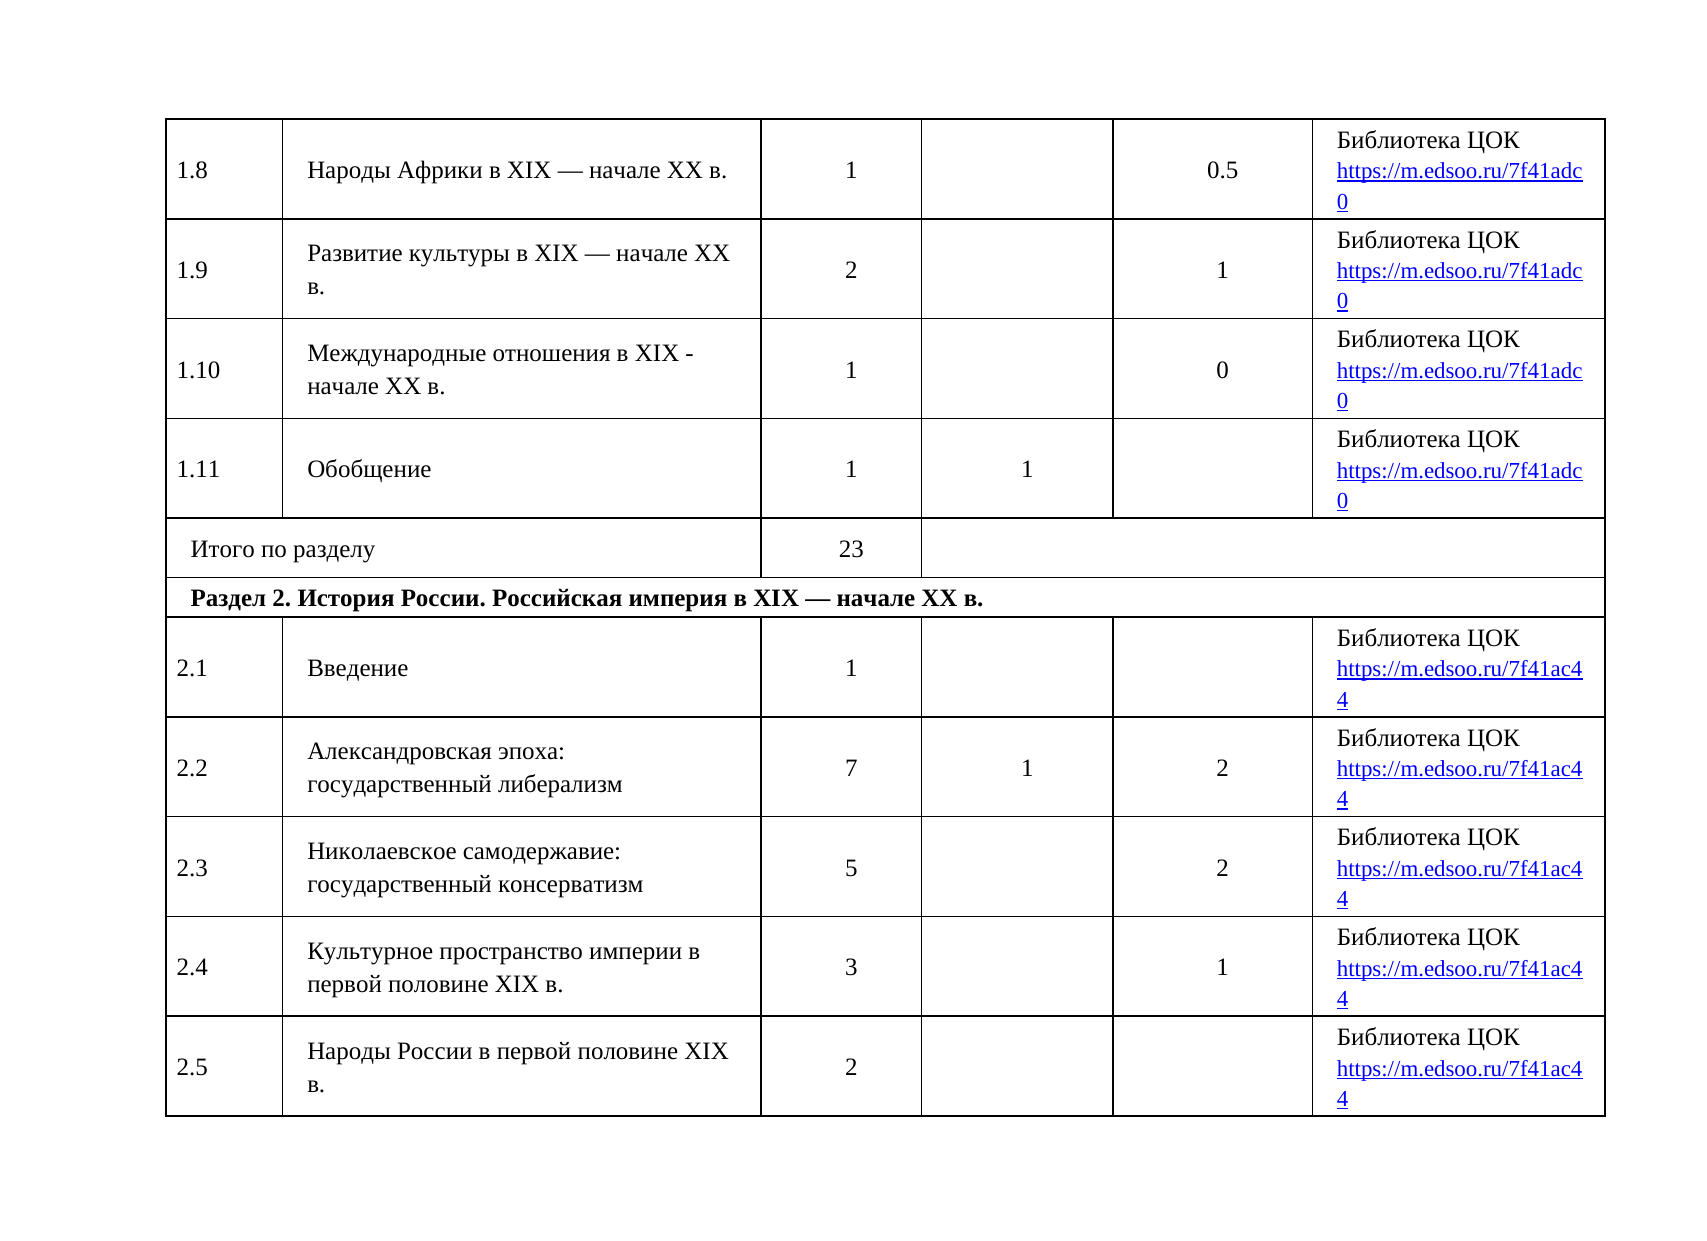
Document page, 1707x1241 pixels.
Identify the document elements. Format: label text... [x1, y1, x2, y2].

table_cell 1.11 [167, 419, 282, 517]
table_cell 2.5 [167, 1017, 282, 1115]
table_cell 2.4 [167, 917, 282, 1015]
table_cell 2.1 [167, 618, 282, 716]
table_cell 1 [762, 419, 921, 517]
table_cell Николаевское самодержавие: государственный консерватизм [283, 817, 760, 916]
table_cell 2 [1114, 817, 1312, 916]
table_cell 2 [762, 1017, 921, 1115]
table_cell [922, 817, 1112, 916]
table_cell 0.5 [1114, 120, 1312, 218]
table_cell 1 [922, 718, 1112, 816]
table_cell [922, 1017, 1112, 1115]
table_cell Обобщение [283, 419, 760, 517]
table_cell Библиотека ЦОК https://m.edsoo.ru/7f41adc0 [1313, 419, 1604, 517]
table_cell Библиотека ЦОК https://m.edsoo.ru/7f41adc0 [1313, 319, 1604, 417]
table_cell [1313, 1017, 1604, 1115]
table_cell 1 [762, 618, 921, 716]
table_cell 1 [1114, 917, 1312, 1015]
table_cell Библиотека ЦОК https://m.edsoo.ru/7f41ac44 [1313, 817, 1604, 916]
table_cell [1114, 1017, 1312, 1115]
table_cell 1 [922, 419, 1112, 517]
table_cell Культурное пространство империи в первой половине XIX в. [283, 917, 760, 1015]
table_cell [1114, 618, 1312, 716]
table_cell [1313, 917, 1604, 1015]
table_cell 2 [762, 220, 921, 318]
table_cell [922, 220, 1112, 318]
table_cell 1.9 [167, 220, 282, 318]
table_cell [922, 917, 1112, 1015]
table_cell Международные отношения в XIX - начале XX в. [283, 319, 760, 417]
table_cell 1 [1114, 220, 1312, 318]
table_cell Народы России в первой половине XIX в. [283, 1017, 760, 1115]
table_cell Развитие культуры в XIX — начале ХХ в. [283, 220, 760, 318]
table_cell 1 [762, 120, 921, 218]
table_cell [922, 618, 1112, 716]
table_cell 2.3 [167, 817, 282, 916]
table_cell Библиотека ЦОК https://m.edsoo.ru/7f41ac44 [1313, 718, 1604, 816]
table_cell Раздел 2. История России. Российская империя в XIX — начале XX в. [167, 578, 1604, 616]
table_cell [1313, 220, 1604, 318]
table_cell 2 [1114, 718, 1312, 816]
table_cell [922, 120, 1112, 218]
table_cell 1.10 [167, 319, 282, 417]
table_cell 2.2 [167, 718, 282, 816]
table_cell 7 [762, 718, 921, 816]
table_cell 5 [762, 817, 921, 916]
table_cell Библиотека ЦОК https://m.edsoo.ru/7f41ac44 [1313, 618, 1604, 716]
table_cell Александровская эпоха: государственный либерализм [283, 718, 760, 816]
table_cell Итого по разделу [167, 519, 760, 577]
table_cell Народы Африки в ХIХ — начале ХХ в. [283, 120, 760, 218]
table_cell 3 [762, 917, 921, 1015]
table_cell 0 [1114, 319, 1312, 417]
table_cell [1313, 120, 1604, 218]
table_cell [1114, 419, 1312, 517]
table_cell 1.8 [167, 120, 282, 218]
table_cell Введение [283, 618, 760, 716]
table_cell [922, 319, 1112, 417]
table_cell [922, 519, 1604, 577]
table_cell 1 [762, 319, 921, 417]
table_cell 23 [762, 519, 921, 577]
